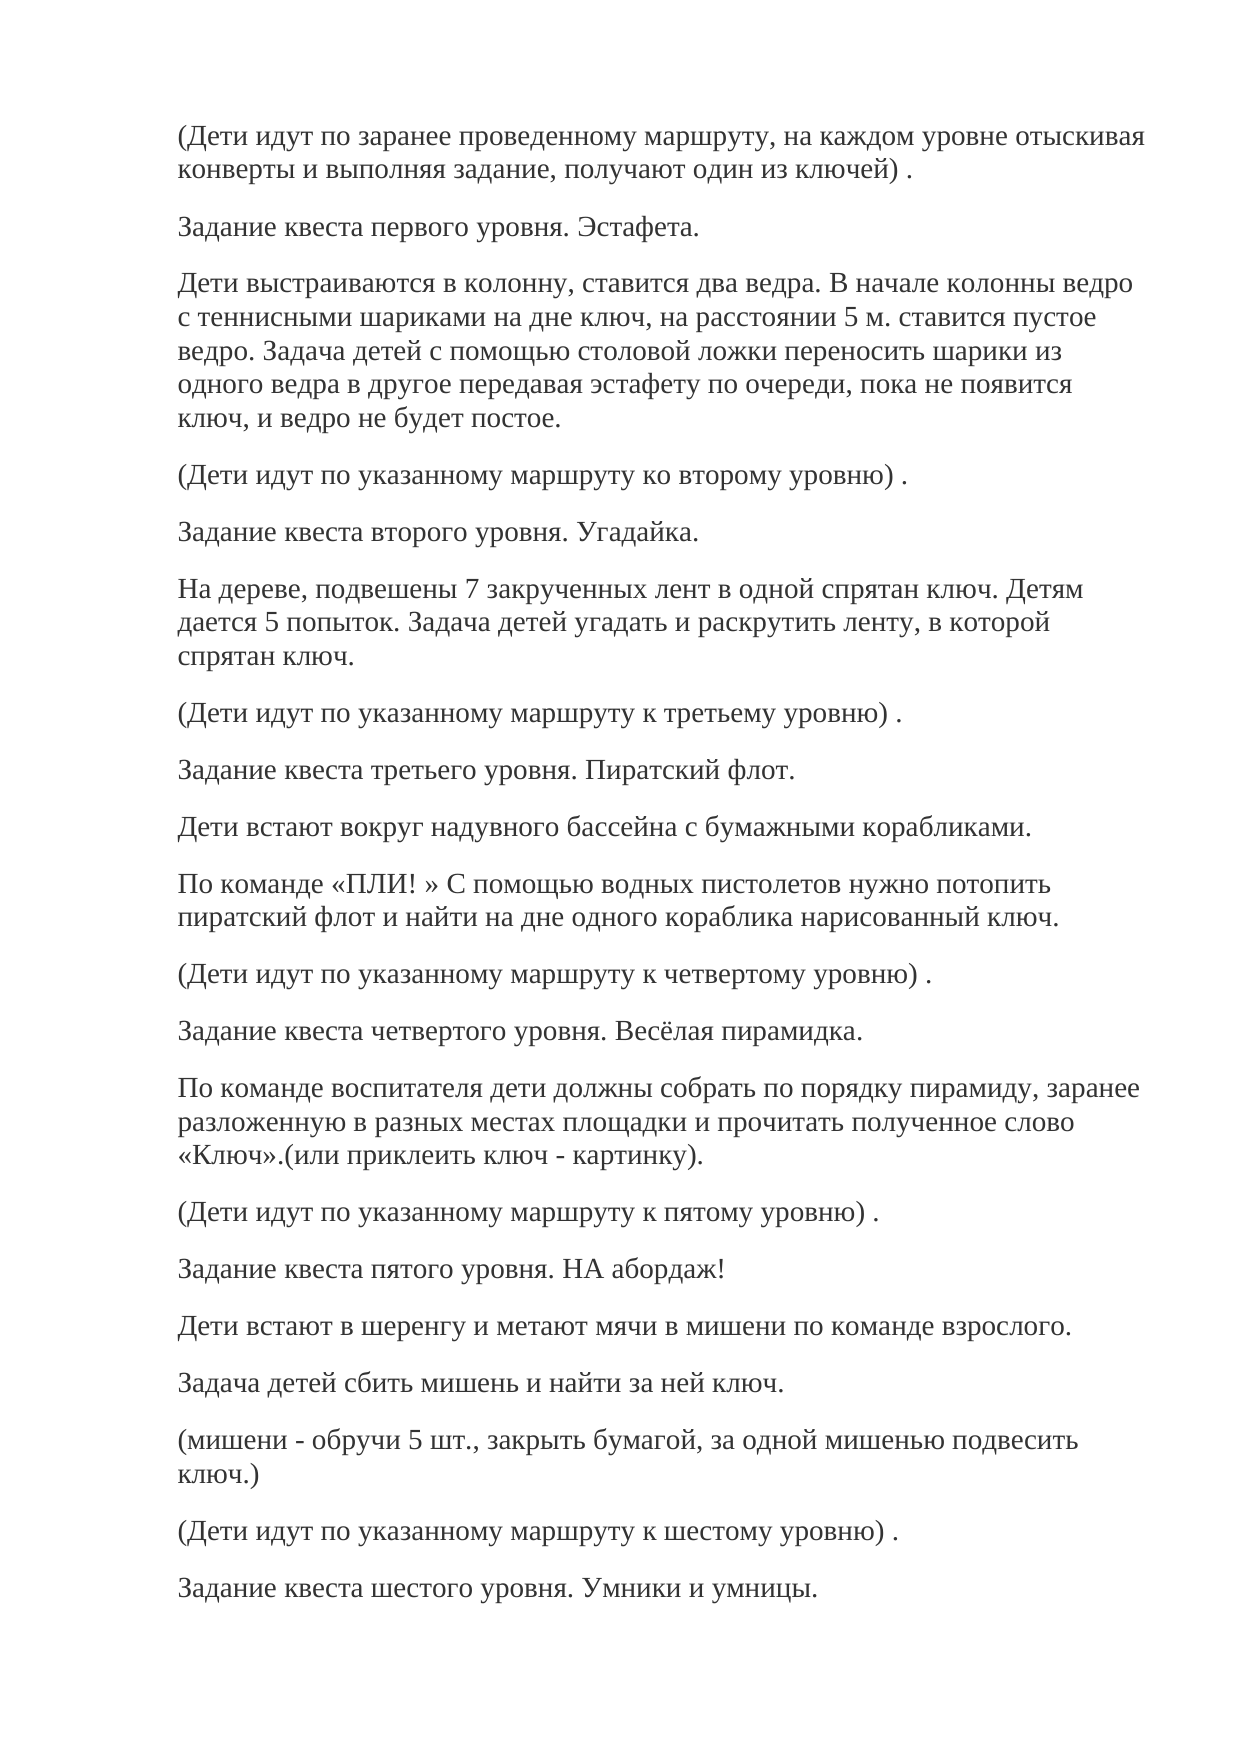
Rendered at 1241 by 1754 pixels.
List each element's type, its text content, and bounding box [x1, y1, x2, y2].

text (Дети идут по указанному маршруту ко второму уровню) . [177, 457, 1152, 490]
text По команде «ПЛИ! » С помощью водных пистолетов нужно потопить пиратский флот и найти на дне одного кораблика нарисованный ключ. [177, 866, 1152, 933]
text Задание квеста шестого уровня. Умники и умницы. [177, 1570, 1152, 1603]
text (Дети идут по указанному маршруту к шестому уровню) . [177, 1513, 1152, 1546]
text (Дети идут по указанному маршруту к пятому уровню) . [177, 1194, 1152, 1228]
text Задание квеста пятого уровня. НА абордаж! [177, 1251, 1152, 1285]
text Дети встают в шеренгу и метают мячи в мишени по команде взрослого. [177, 1308, 1152, 1342]
text (Дети идут по указанному маршруту к третьему уровню) . [177, 695, 1152, 728]
text По команде воспитателя дети должны собрать по порядку пирамиду, заранее разложенную в разных местах площадки и прочитать полученное слово «Ключ».(или приклеить ключ - картинку). [177, 1070, 1152, 1171]
text На дереве, подвешены 7 закрученных лент в одной спрятан ключ. Детям дается 5 попыток. Задача детей угадать и раскрутить ленту, в которой спрятан ключ. [177, 571, 1152, 671]
text Дети выстраиваются в колонну, ставится два ведра. В начале колонны ведро с теннисными шариками на дне ключ, на расстоянии 5 м. ставится пустое ведро. Задача детей с помощью столовой ложки переносить шарики из одного ведра в другое передавая эстафету по очереди, пока не появится ключ, и ведро не будет постое. [177, 266, 1152, 433]
text Задание квеста третьего уровня. Пиратский флот. [177, 752, 1152, 785]
text Задача детей сбить мишень и найти за ней ключ. [177, 1365, 1152, 1399]
text (мишени - обручи 5 шт., закрыть бумагой, за одной мишенью подвесить ключ.) [177, 1422, 1152, 1489]
text Задание квеста второго уровня. Угадайка. [177, 514, 1152, 547]
text (Дети идут по указанному маршруту к четвертому уровню) . [177, 956, 1152, 990]
text Задание квеста четвертого уровня. Весёлая пирамидка. [177, 1013, 1152, 1047]
text Задание квеста первого уровня. Эстафета. [177, 209, 1152, 242]
text Дети встают вокруг надувного бассейна с бумажными корабликами. [177, 809, 1152, 842]
text (Дети идут по заранее проведенному маршруту, на каждом уровне отыскивая конверты и выполняя задание, получают один из ключей) . [177, 118, 1152, 185]
